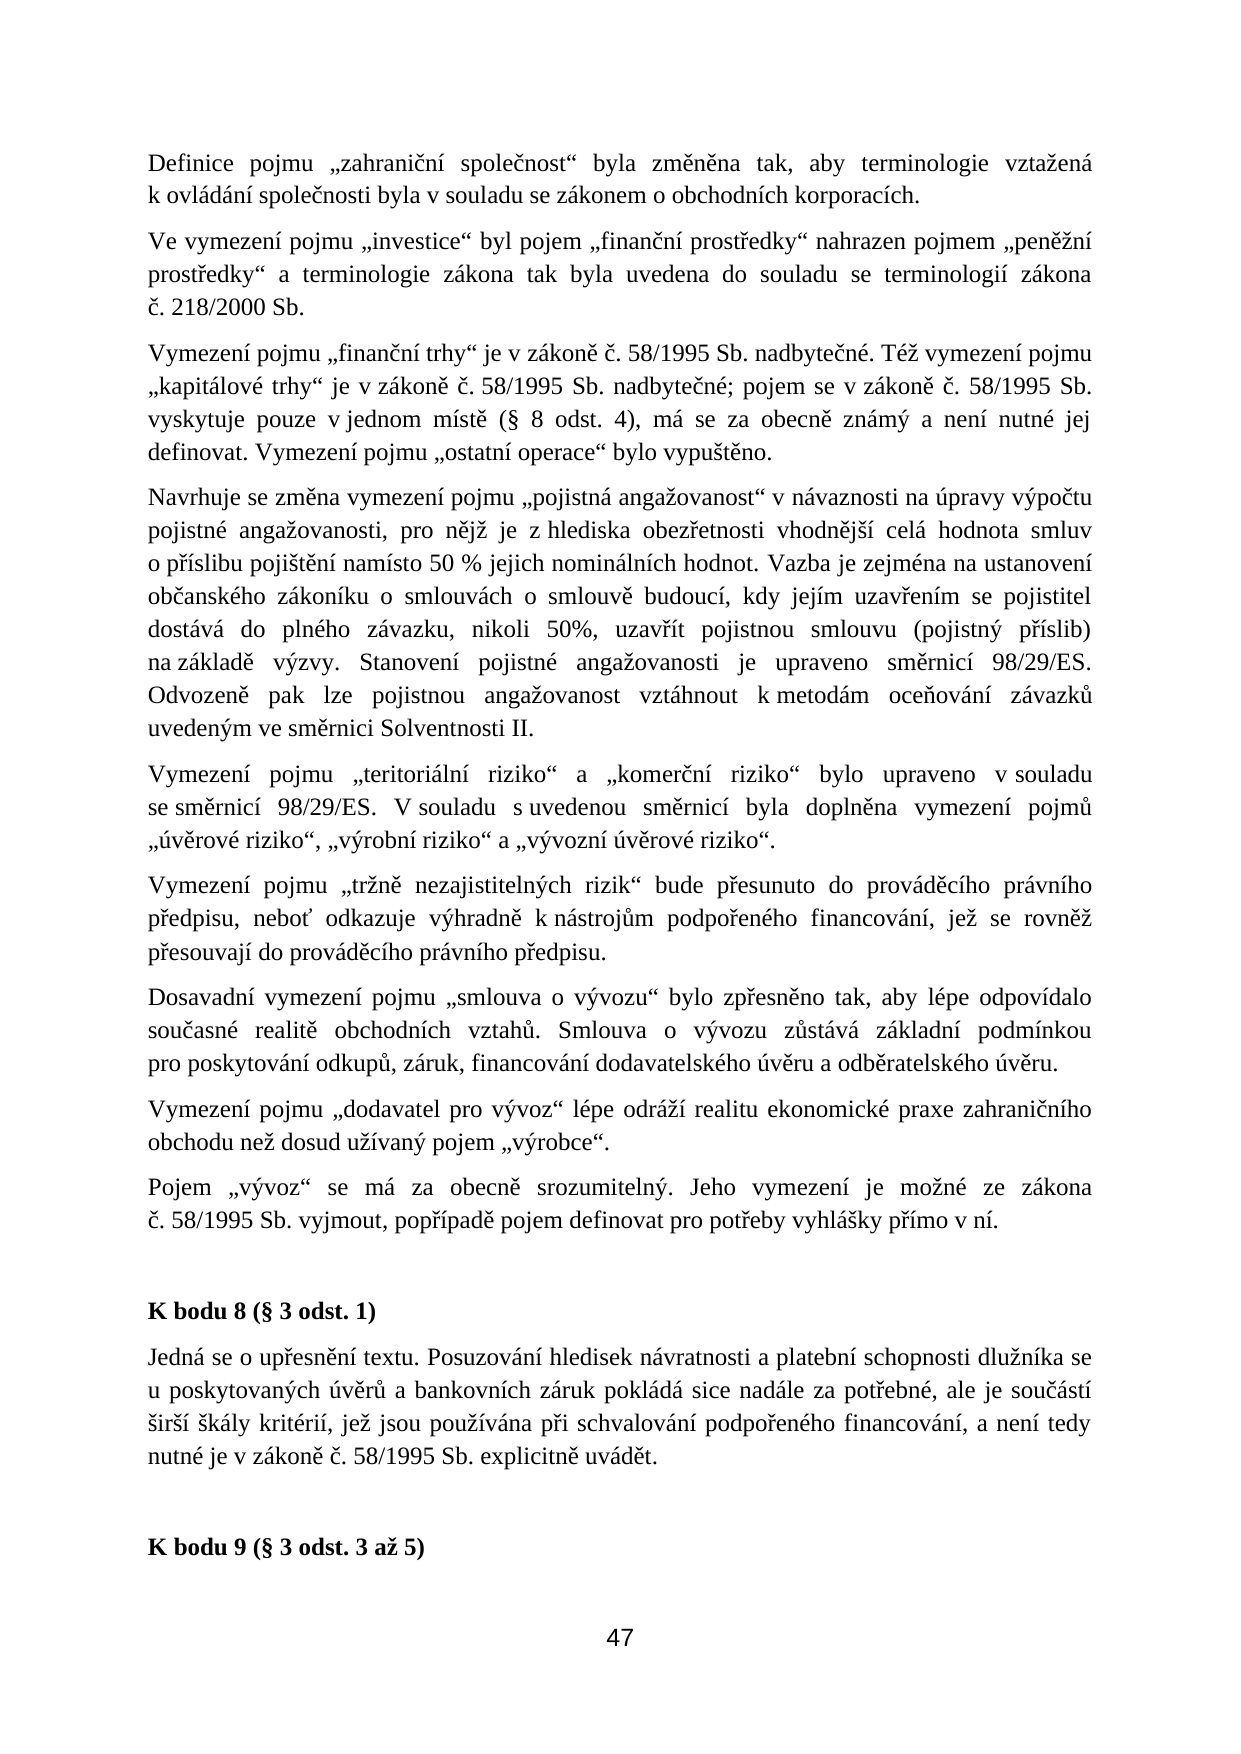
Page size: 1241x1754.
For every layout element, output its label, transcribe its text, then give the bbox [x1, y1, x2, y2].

text Vymezení pojmu „finanční trhy“ je v zákoně č. 58/1995 Sb. nadbytečné. Též vymezení pojmu „kapitálové trhy“ je v zákoně č. 58/1995 Sb. nadbytečné; pojem se v zákoně č. 58/1995 Sb. vyskytuje pouze v jednom místě (§ 8 odst. 4), má se za obecně známý a není nutné jej definovat. Vymezení pojmu „ostatní operace“ bylo vypuštěno. [148, 338, 1093, 466]
text Navrhuje se změna vymezení pojmu „pojistná angažovanost“ v návaznosti na úpravy výpočtu pojistné angažovanosti, pro nějž je z hlediska obezřetnosti vhodnější celá hodnota smluv o příslibu pojištění namísto 50 % jejich nominálních hodnot. Vazba je zejména na ustanovení občanského zákoníku o smlouvách o smlouvě budoucí, kdy jejím uzavřením se pojistitel dostává do plného závazku, nikoli 50%, uzavřít pojistnou smlouvu (pojistný příslib) na základě výzvy. Stanovení pojistné angažovanosti je upraveno směrnicí 98/29/ES. Odvozeně pak lze pojistnou angažovanost vztáhnout k metodám oceňování závazků uvedeným ve směrnici Solventnosti II. [148, 482, 1093, 742]
text Dosavadní vymezení pojmu „smlouva o vývozu“ bylo zpřesněno tak, aby lépe odpovídalo současné realitě obchodních vztahů. Smlouva o vývozu zůstává základní podmínkou pro poskytování odkupů, záruk, financování dodavatelského úvěru a odběratelského úvěru. [148, 982, 1093, 1077]
text Definice pojmu „zahraniční společnost“ byla změněna tak, aby terminologie vztažená k ovládání společnosti byla v souladu se zákonem o obchodních korporacích. [148, 148, 1093, 209]
text Ve vymezení pojmu „investice“ byl pojem „finanční prostředky“ nahrazen pojmem „peněžní prostředky“ a terminologie zákona tak byla uvedena do souladu se terminologií zákona č. 218/2000 Sb. [148, 226, 1093, 321]
text K bodu 8 (§ 3 odst. 1) [148, 1296, 1093, 1325]
text Pojem „vývoz“ se má za obecně srozumitelný. Jeho vymezení je možné ze zákona č. 58/1995 Sb. vyjmout, popřípadě pojem definovat pro potřeby vyhlášky přímo v ní. [148, 1172, 1093, 1234]
text K bodu 9 (§ 3 odst. 3 až 5) [148, 1532, 1093, 1561]
text Vymezení pojmu „teritoriální riziko“ a „komerční riziko“ bylo upraveno v souladu se směrnicí 98/29/ES. V souladu s uvedenou směrnicí byla doplněna vymezení pojmů „úvěrové riziko“, „výrobní riziko“ a „vývozní úvěrové riziko“. [148, 759, 1093, 854]
text Vymezení pojmu „dodavatel pro vývoz“ lépe odráží realitu ekonomické praxe zahraničního obchodu než dosud užívaný pojem „výrobce“. [148, 1094, 1093, 1155]
text Vymezení pojmu „tržně nezajistitelných rizik“ bude přesunuto do prováděcího právního předpisu, neboť odkazuje výhradně k nástrojům podpořeného financování, jež se rovněž přesouvají do prováděcího právního předpisu. [148, 871, 1093, 965]
text Jedná se o upřesnění textu. Posuzování hledisek návratnosti a platební schopnosti dlužníka se u poskytovaných úvěrů a bankovních záruk pokládá sice nadále za potřebné, ale je součástí širší škály kritérií, jež jsou používána při schvalování podpořeného financování, a není tedy nutné je v zákoně č. 58/1995 Sb. explicitně uvádět. [148, 1342, 1093, 1469]
